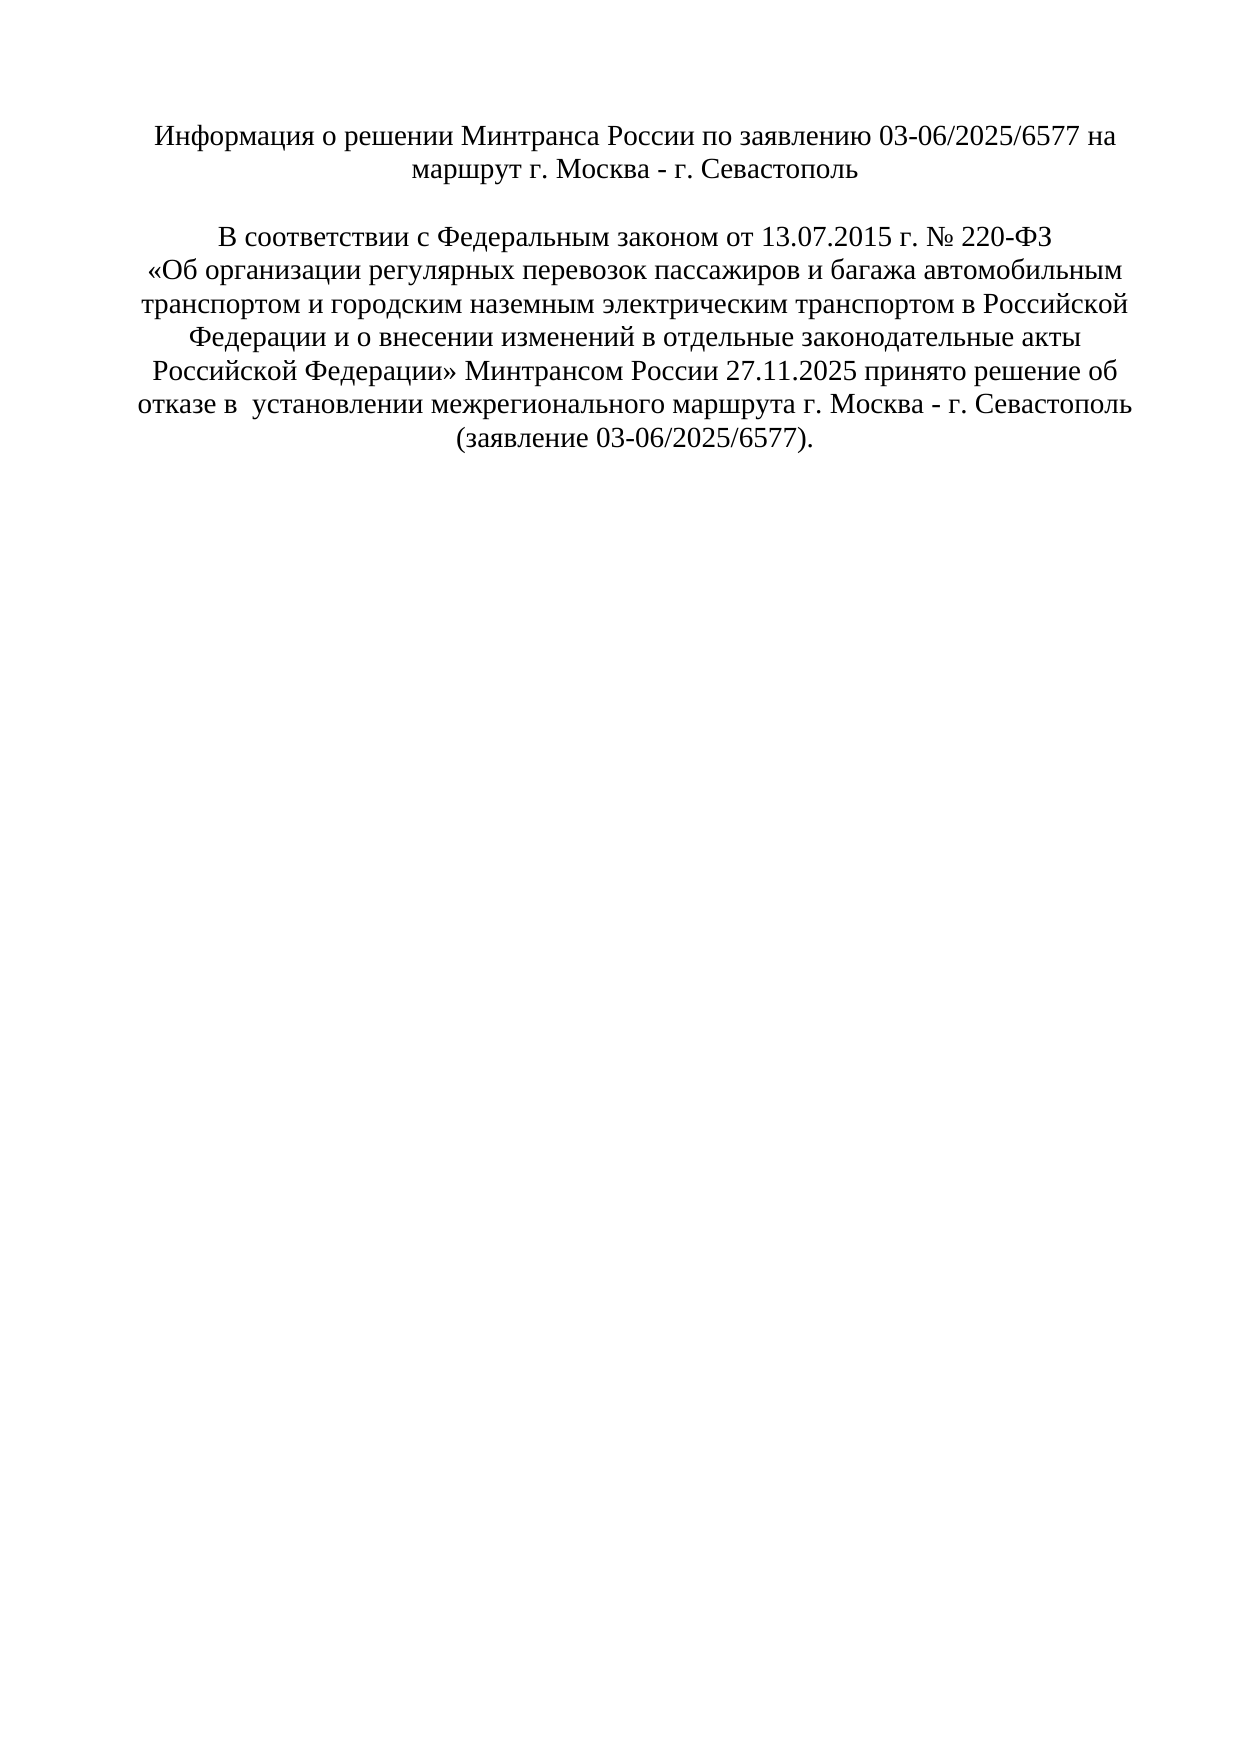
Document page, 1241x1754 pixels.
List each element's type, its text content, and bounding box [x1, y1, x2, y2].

text Информация о решении Минтранса России по заявлению 03-06/2025/6577 на маршрут г. Москва - г. Севастополь [118, 118, 1152, 185]
text В соответствии с Федеральным законом от 13.07.2015 г. № 220-ФЗ «Об организации регулярных перевозок пассажиров и багажа автомобильным транспортом и городским наземным электрическим транспортом в Российской Федерации и о внесении изменений в отдельные законодательные акты Российской Федерации» Минтрансом России 27.11.2025 принято решение об отказе в установлении межрегионального маршрута г. Москва - г. Севастополь (заявление 03-06/2025/6577). [118, 219, 1152, 453]
